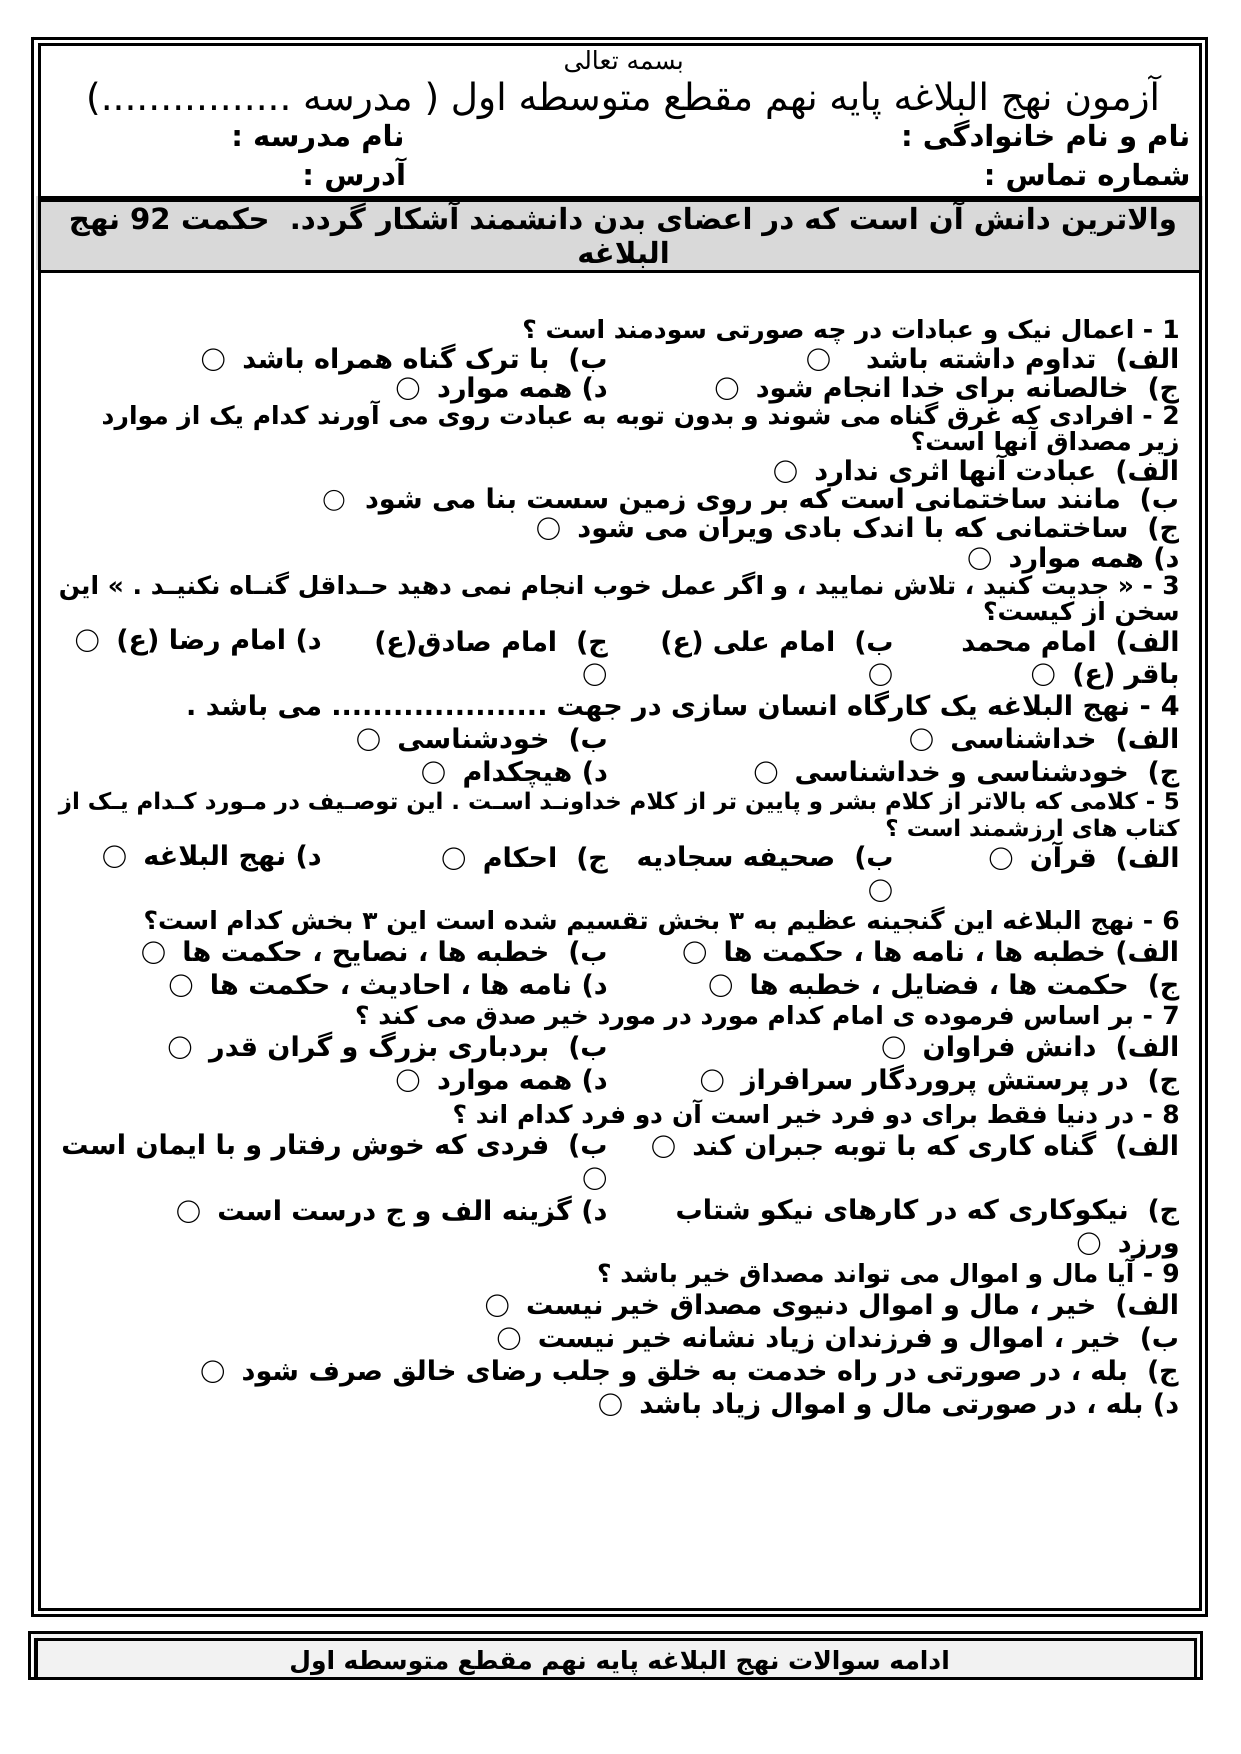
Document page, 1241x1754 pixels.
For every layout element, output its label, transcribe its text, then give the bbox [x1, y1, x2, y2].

table_cell والاترین دانش آن است که در اعضاى بدن دانشمند آشکار گردد. حکمت 92 نهج البلاغه [41, 202, 1199, 270]
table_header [33, 1634, 1198, 1677]
table_header بسمه تعالی آزمون نهج البلاغه پایه نهم مقطع متوسطه اول ( مدرسه ................) نام و نام خانوادگی : نام مدرسه : شماره تماس : آدرس : [36, 40, 1203, 196]
table_cell [41, 273, 1199, 1608]
